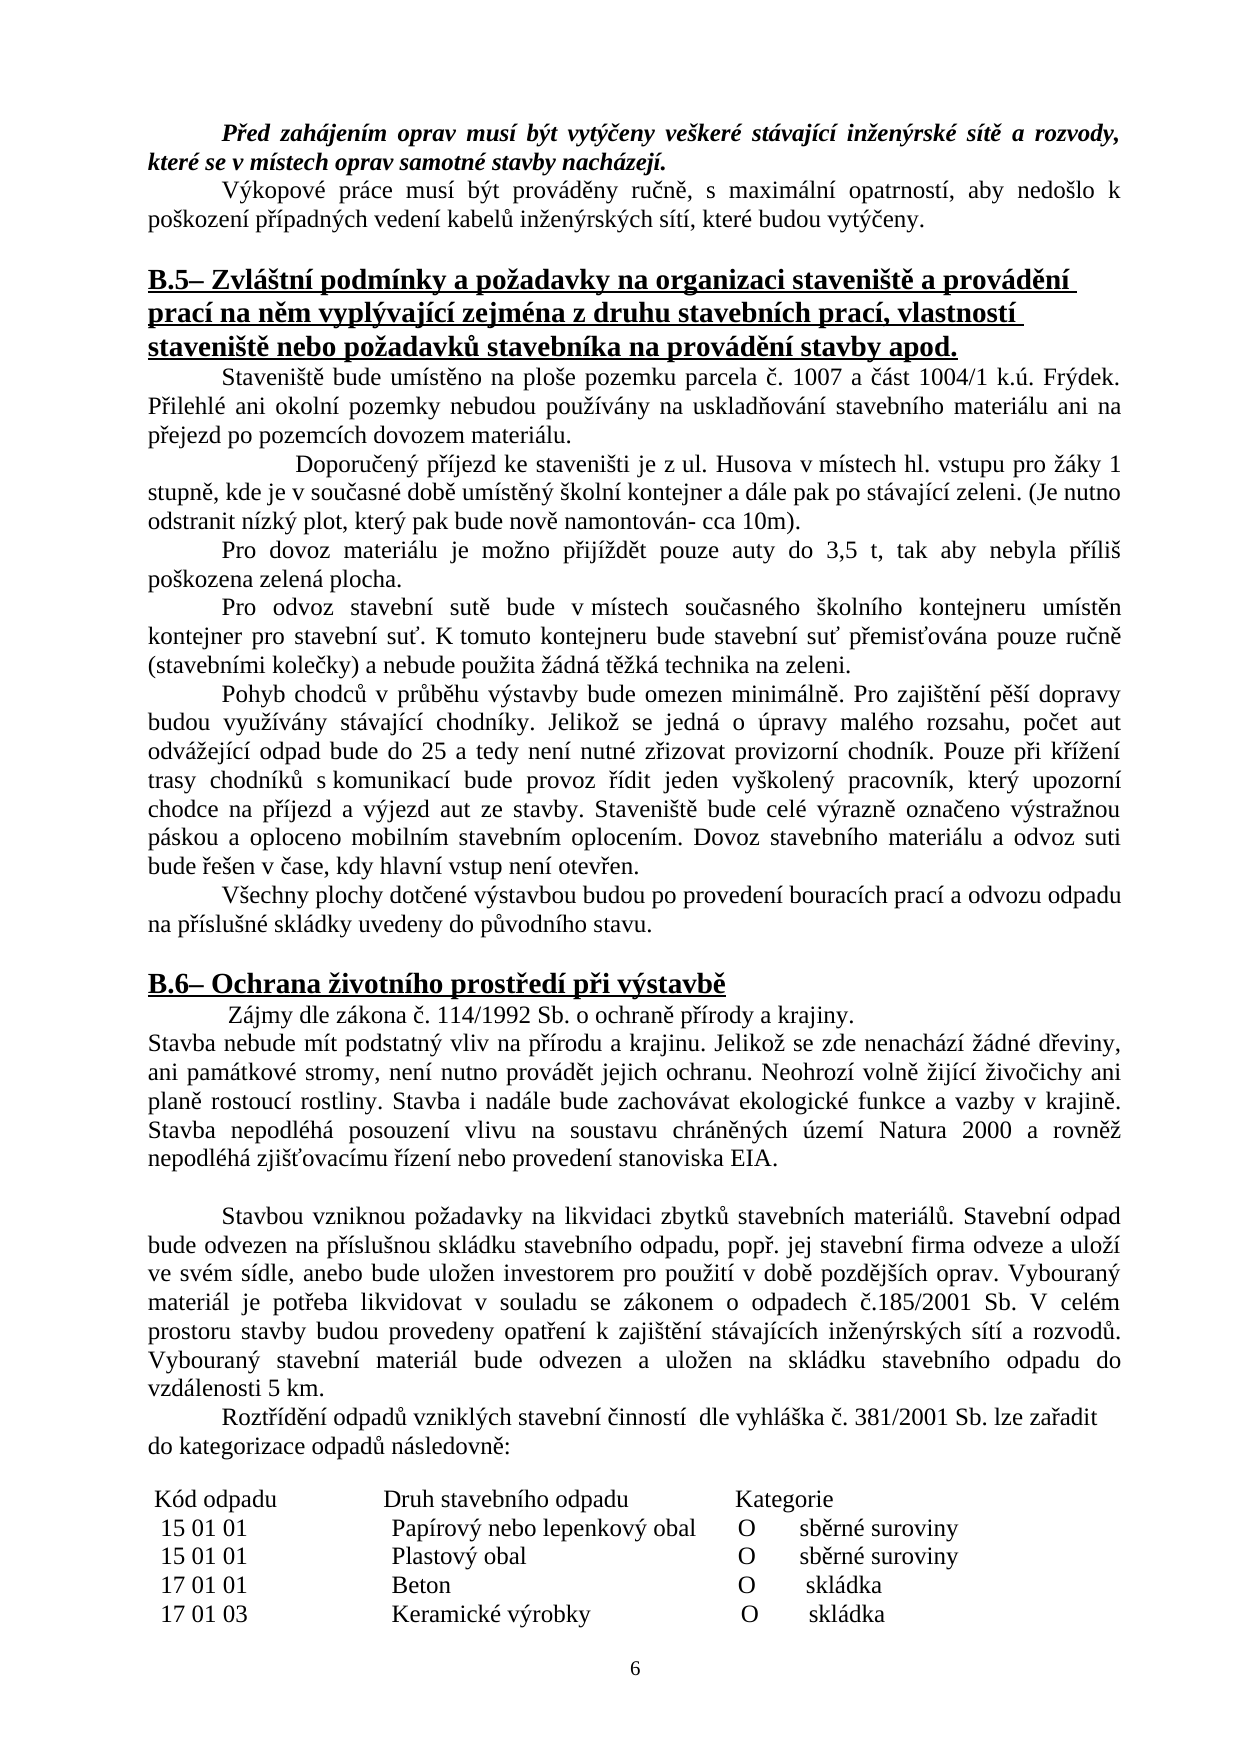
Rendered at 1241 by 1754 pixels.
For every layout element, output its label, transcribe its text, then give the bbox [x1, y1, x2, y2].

text Stavba nebude mít podstatný vliv na přírodu a krajinu. Jelikož se zde nenachází žádné dřeviny, ani památkové stromy, není nutno provádět jejich ochranu. Neohrozí volně žijící živočichy ani planě rostoucí rostliny. Stavba i nadále bude zachovávat ekologické funkce a vazby v krajině. Stavba nepodléhá posouzení vlivu na soustavu chráněných území Natura 2000 a rovněž nepodléhá zjišťovacímu řízení nebo provedení stanoviska EIA. [148, 1028, 1122, 1172]
text Pro odvoz stavební sutě bude v místech současného školního kontejneru umístěn kontejner pro stavební suť. K tomuto kontejneru bude stavební suť přemisťována pouze ručně (stavebními kolečky) a nebude použita žádná těžká technika na zeleni. [148, 592, 1122, 679]
text Před zahájením oprav musí být vytýčeny veškeré stávající inženýrské sítě a rozvody, které se v místech oprav samotné stavby nacházejí. [148, 118, 1122, 176]
text 17 01 03 Keramické výrobky O skládka [148, 1599, 1122, 1628]
text B.6– Ochrana životního prostředí při výstavbě [148, 966, 1122, 1000]
text Staveniště bude umístěno na ploše pozemku parcela č. 1007 a část 1004/1 k.ú. Frýdek. Přilehlé ani okolní pozemky nebudou používány na uskladňování stavebního materiálu ani na přejezd po pozemcích dovozem materiálu. [148, 362, 1122, 449]
text 17 01 01 Beton O skládka [148, 1570, 1122, 1599]
text Doporučený příjezd ke staveništi je z ul. Husova v místech hl. vstupu pro žáky 1 stupně, kde je v současné době umístěný školní kontejner a dále pak po stávající zeleni. (Je nutno odstranit nízký plot, který pak bude nově namontován- cca 10m). [148, 449, 1122, 535]
text 15 01 01 Papírový nebo lepenkový obal O sběrné suroviny [148, 1513, 1122, 1541]
text Pro dovoz materiálu je možno přijíždět pouze auty do 3,5 t, tak aby nebyla příliš poškozena zelená plocha. [148, 535, 1122, 592]
text Pohyb chodců v průběhu výstavby bude omezen minimálně. Pro zajištění pěší dopravy budou využívány stávající chodníky. Jelikož se jedná o úpravy malého rozsahu, počet aut odvážející odpad bude do 25 a tedy není nutné zřizovat provizorní chodník. Pouze při křížení trasy chodníků s komunikací bude provoz řídit jeden vyškolený pracovník, který upozorní chodce na příjezd a výjezd aut ze stavby. Staveniště bude celé výrazně označeno výstražnou páskou a oploceno mobilním stavebním oplocením. Dovoz stavebního materiálu a odvoz suti bude řešen v čase, kdy hlavní vstup není otevřen. [148, 679, 1122, 880]
text Zájmy dle zákona č. 114/1992 Sb. o ochraně přírody a krajiny. [148, 1000, 1122, 1028]
text Stavbou vzniknou požadavky na likvidaci zbytků stavebních materiálů. Stavební odpad bude odvezen na příslušnou skládku stavebního odpadu, popř. jej stavební firma odveze a uloží ve svém sídle, anebo bude uložen investorem pro použití v době pozdějších oprav. Vybouraný materiál je potřeba likvidovat v souladu se zákonem o odpadech č.185/2001 Sb. V celém prostoru stavby budou provedeny opatření k zajištění stávajících inženýrských sítí a rozvodů. Vybouraný stavební materiál bude odvezen a uložen na skládku stavebního odpadu do vzdálenosti 5 km. [148, 1201, 1122, 1402]
text Výkopové práce musí být prováděny ručně, s maximální opatrností, aby nedošlo k poškození případných vedení kabelů inženýrských sítí, které budou vytýčeny. [148, 176, 1122, 233]
text Všechny plochy dotčené výstavbou budou po provedení bouracích prací a odvozu odpadu na příslušné skládky uvedeny do původního stavu. [148, 880, 1122, 937]
text Kód odpadu Druh stavebního odpadu Kategorie [148, 1484, 1122, 1513]
text B.5– Zvláštní podmínky a požadavky na organizaci staveniště a provádění prací na něm vyplývající zejména z druhu stavebních prací, vlastností staveniště nebo požadavků stavebníka na provádění stavby apod. [148, 262, 1122, 362]
text 15 01 01 Plastový obal O sběrné suroviny [148, 1541, 1122, 1570]
text Roztřídění odpadů vzniklých stavební činností dle vyhláška č. 381/2001 Sb. lze zařadit do kategorizace odpadů následovně: [148, 1402, 1122, 1460]
